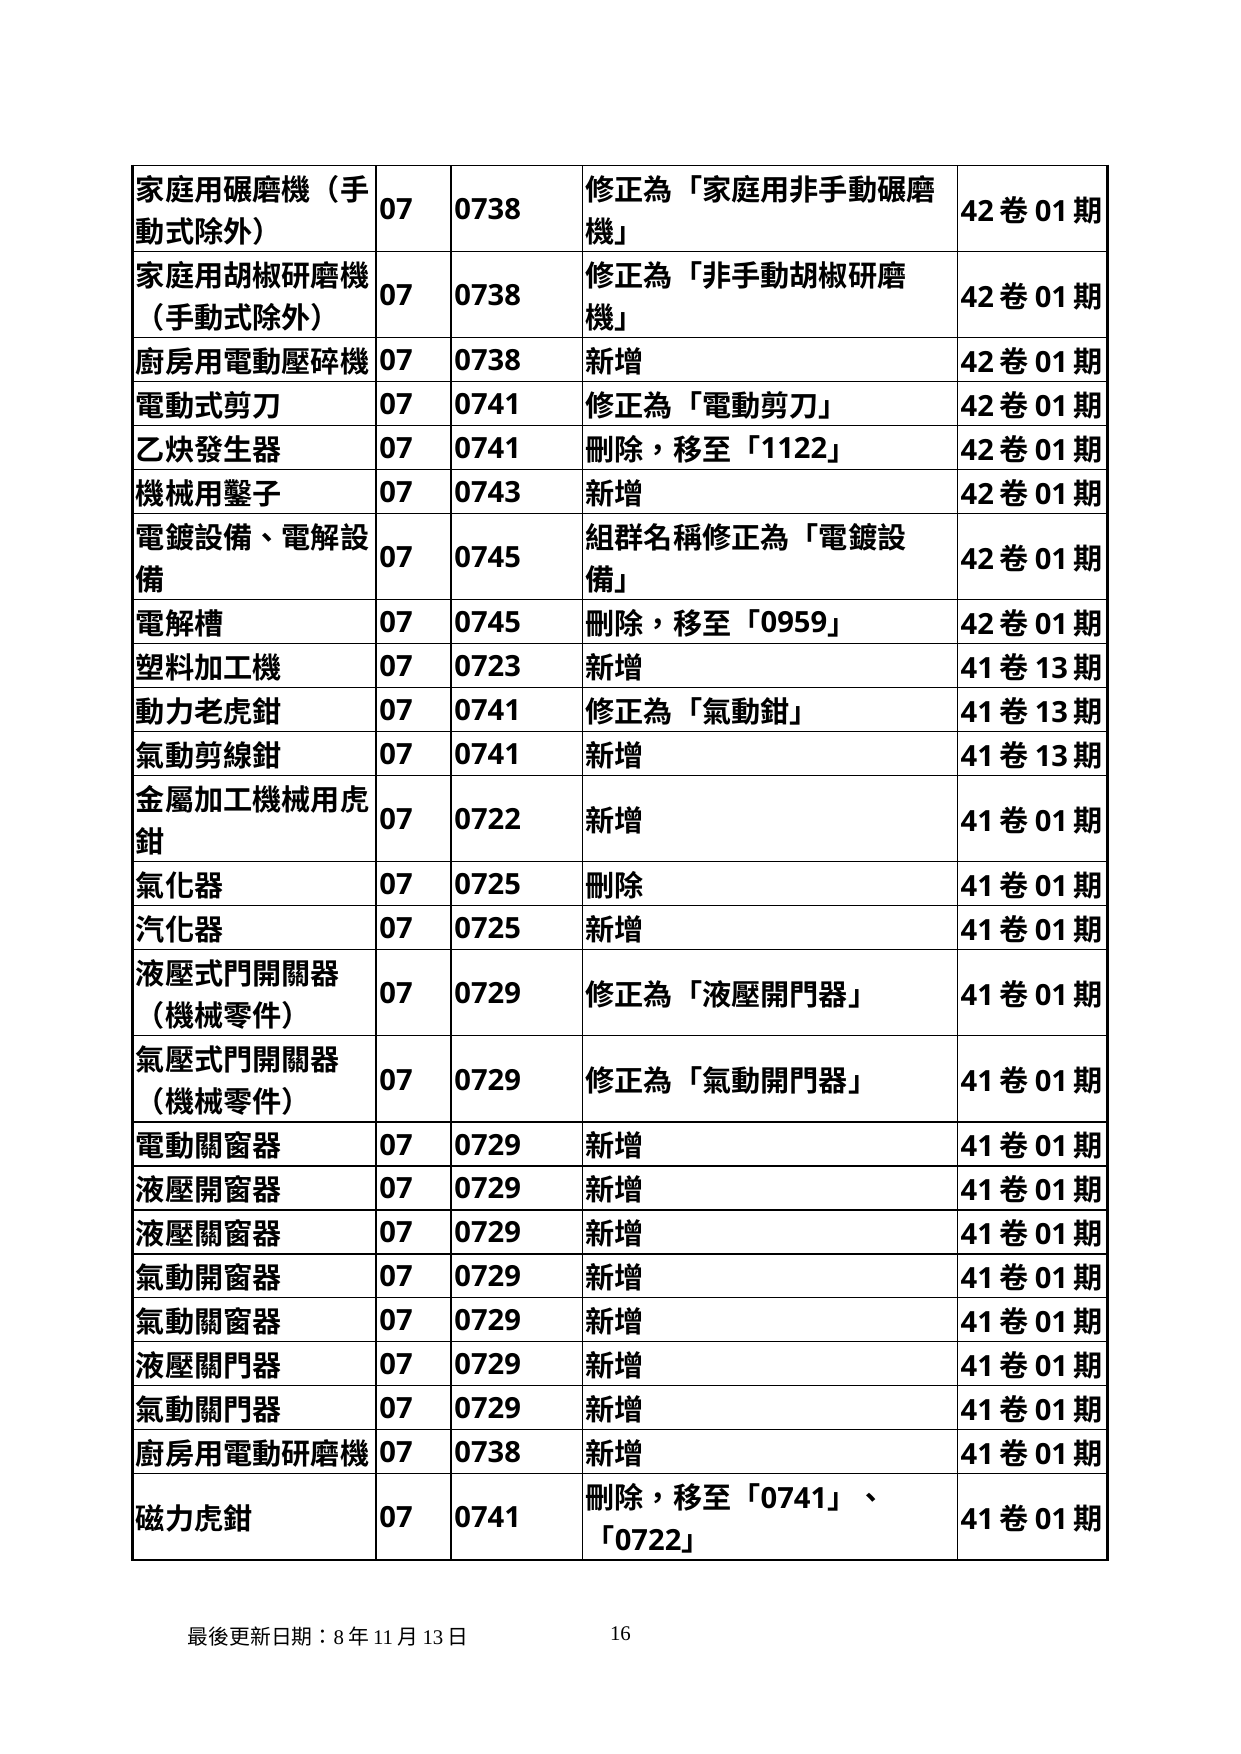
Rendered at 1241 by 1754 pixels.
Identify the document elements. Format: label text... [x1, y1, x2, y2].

table_cell 電解槽 [134, 600, 375, 643]
table_cell 金屬加工機械用虎鉗 [134, 776, 375, 861]
table_cell 新增 [583, 906, 957, 949]
table_cell 組群名稱修正為「電鍍設備」 [583, 514, 957, 599]
table_cell 新增 [583, 1386, 957, 1429]
table_cell 0745 [452, 600, 582, 643]
table_cell 41卷01期 [958, 1123, 1106, 1165]
table_cell 07 [377, 950, 450, 1035]
table_cell 塑料加工機 [134, 644, 375, 687]
table_cell 0729 [452, 1211, 582, 1253]
table_cell 07 [377, 732, 450, 774]
table_cell 機械用鑿子 [134, 470, 375, 513]
table_cell 41卷01期 [958, 1474, 1106, 1559]
table_cell 廚房用電動壓碎機 [134, 338, 375, 381]
table_cell 07 [377, 1430, 450, 1473]
table_cell 氣動關門器 [134, 1386, 375, 1429]
table_cell 修正為「電動剪刀」 [583, 382, 957, 425]
table_cell 0741 [452, 426, 582, 469]
table_cell 新增 [583, 1298, 957, 1341]
table_cell 0741 [452, 382, 582, 425]
table_cell 0729 [452, 950, 582, 1035]
table_cell 07 [377, 862, 450, 905]
table_cell 41卷01期 [958, 776, 1106, 861]
table_cell 刪除 [583, 862, 957, 905]
table_cell 42卷01期 [958, 252, 1106, 337]
table_cell 07 [377, 166, 450, 251]
table_cell 41卷01期 [958, 1036, 1106, 1121]
table_cell 0729 [452, 1255, 582, 1297]
table_cell 0741 [452, 1474, 582, 1559]
table_cell 新增 [583, 1255, 957, 1297]
table_cell 07 [377, 1474, 450, 1559]
table_cell 0741 [452, 688, 582, 731]
table_cell 新增 [583, 732, 957, 774]
table_cell 0729 [452, 1167, 582, 1209]
table_cell 07 [377, 1167, 450, 1209]
table_cell 電動關窗器 [134, 1123, 375, 1165]
table_cell 0722 [452, 776, 582, 861]
table_cell 07 [377, 600, 450, 643]
table_cell 41卷13期 [958, 732, 1106, 774]
table_cell 07 [377, 1211, 450, 1253]
table_cell 42卷01期 [958, 426, 1106, 469]
table_cell 刪除，移至「0959」 [583, 600, 957, 643]
table_cell 07 [377, 1036, 450, 1121]
table_cell 41卷13期 [958, 644, 1106, 687]
table_cell 液壓式門開關器（機械零件） [134, 950, 375, 1035]
table_cell 07 [377, 906, 450, 949]
table_cell 07 [377, 252, 450, 337]
table_cell 電動式剪刀 [134, 382, 375, 425]
table_cell 41卷01期 [958, 1342, 1106, 1385]
table_cell 42卷01期 [958, 166, 1106, 251]
table_cell 07 [377, 1255, 450, 1297]
table_cell 新增 [583, 1342, 957, 1385]
table_cell 電鍍設備、電解設備 [134, 514, 375, 599]
table_cell 氣動關窗器 [134, 1298, 375, 1341]
table_cell 41卷01期 [958, 1298, 1106, 1341]
table_cell 0725 [452, 906, 582, 949]
table_cell 液壓開窗器 [134, 1167, 375, 1209]
table_cell 0723 [452, 644, 582, 687]
table_cell 07 [377, 470, 450, 513]
table_cell 0729 [452, 1342, 582, 1385]
table_cell 廚房用電動研磨機 [134, 1430, 375, 1473]
table_cell 氣動開窗器 [134, 1255, 375, 1297]
table_cell 氣化器 [134, 862, 375, 905]
table_cell 新增 [583, 1430, 957, 1473]
table_cell 07 [377, 644, 450, 687]
table_cell 新增 [583, 1167, 957, 1209]
table_cell 0738 [452, 252, 582, 337]
table_cell 41卷01期 [958, 906, 1106, 949]
table_cell 乙炔發生器 [134, 426, 375, 469]
table_cell 家庭用碾磨機（手動式除外） [134, 166, 375, 251]
table_cell 07 [377, 776, 450, 861]
table_cell 07 [377, 1123, 450, 1165]
table_cell 氣壓式門開關器（機械零件） [134, 1036, 375, 1121]
table_cell 42卷01期 [958, 600, 1106, 643]
table_cell 07 [377, 338, 450, 381]
table_cell 新增 [583, 1123, 957, 1165]
table_cell 動力老虎鉗 [134, 688, 375, 731]
table_cell 0745 [452, 514, 582, 599]
table_cell 41卷01期 [958, 1430, 1106, 1473]
table_cell 07 [377, 1342, 450, 1385]
table_cell 0741 [452, 732, 582, 774]
table_cell 41卷01期 [958, 1255, 1106, 1297]
table_cell 修正為「家庭用非手動碾磨機」 [583, 166, 957, 251]
table_cell 07 [377, 514, 450, 599]
table_cell 家庭用胡椒研磨機（手動式除外） [134, 252, 375, 337]
table_cell 42卷01期 [958, 470, 1106, 513]
table_cell 0738 [452, 338, 582, 381]
table_cell 0729 [452, 1123, 582, 1165]
table_cell 刪除，移至「0741」、「0722」 [583, 1474, 957, 1559]
table_cell 07 [377, 426, 450, 469]
table_cell 41卷01期 [958, 1211, 1106, 1253]
table_cell 0725 [452, 862, 582, 905]
table_cell 修正為「氣動開門器」 [583, 1036, 957, 1121]
table_cell 汽化器 [134, 906, 375, 949]
table_cell 新增 [583, 470, 957, 513]
table_cell 0738 [452, 1430, 582, 1473]
table_cell 新增 [583, 776, 957, 861]
table_cell 41卷13期 [958, 688, 1106, 731]
table_cell 磁力虎鉗 [134, 1474, 375, 1559]
table_cell 0729 [452, 1298, 582, 1341]
table_cell 07 [377, 1298, 450, 1341]
table_cell 新增 [583, 338, 957, 381]
table_cell 新增 [583, 644, 957, 687]
table_cell 41卷01期 [958, 950, 1106, 1035]
table_cell 0743 [452, 470, 582, 513]
table_cell 42卷01期 [958, 514, 1106, 599]
table_cell 41卷01期 [958, 1386, 1106, 1429]
table_cell 07 [377, 382, 450, 425]
table_cell 0729 [452, 1036, 582, 1121]
table_cell 修正為「氣動鉗」 [583, 688, 957, 731]
table_cell 刪除，移至「1122」 [583, 426, 957, 469]
table_cell 07 [377, 1386, 450, 1429]
table_cell 0738 [452, 166, 582, 251]
table_cell 0729 [452, 1386, 582, 1429]
table_cell 42卷01期 [958, 338, 1106, 381]
table_cell 07 [377, 688, 450, 731]
table_cell 液壓關門器 [134, 1342, 375, 1385]
table_cell 新增 [583, 1211, 957, 1253]
table_cell 液壓關窗器 [134, 1211, 375, 1253]
table_cell 42卷01期 [958, 382, 1106, 425]
table_cell 修正為「非手動胡椒研磨機」 [583, 252, 957, 337]
table_cell 氣動剪線鉗 [134, 732, 375, 774]
table_cell 41卷01期 [958, 862, 1106, 905]
table_cell 41卷01期 [958, 1167, 1106, 1209]
table_cell 修正為「液壓開門器」 [583, 950, 957, 1035]
